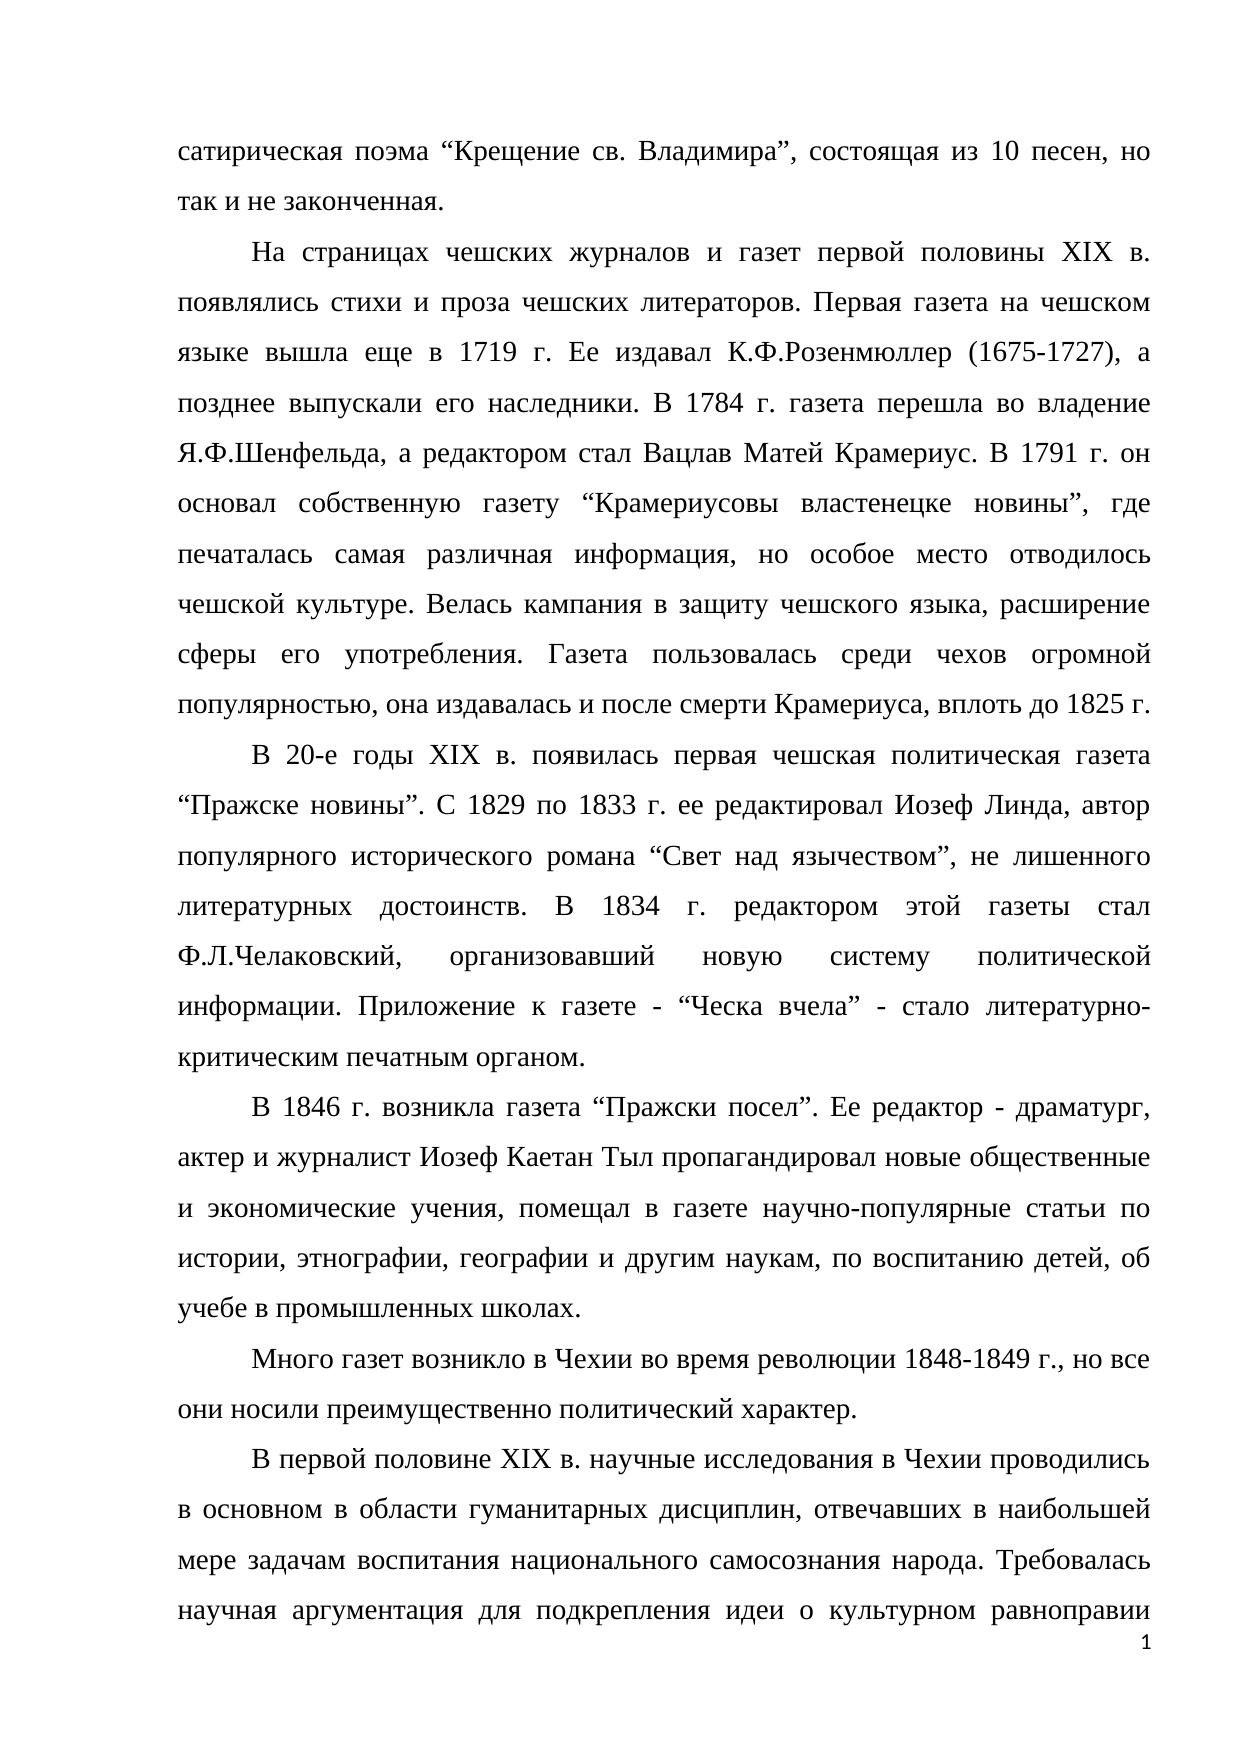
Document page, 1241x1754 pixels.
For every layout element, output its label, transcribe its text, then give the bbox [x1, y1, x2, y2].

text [177, 1441, 1152, 1626]
text В 1846 г. возникла газета “Пражски посел”. Ее редактор - драматург, актер и журналист Иозеф Каетан Тыл пропагандировал новые общественные и экономические учения, помещал в газете научно-популярные статьи по истории, этнографии, географии и другим наукам, по воспитанию детей, об учебе в промышленных школах. [177, 1089, 1152, 1324]
text В 20-е годы XIX в. появилась первая чешская политическая газета “Пражске новины”. С 1829 по 1833 г. ее редактировал Иозеф Линда, автор популярного исторического романа “Свет над язычеством”, не лишенного литературных достоинств. В 1834 г. редактором этой газеты стал Ф.Л.Челаковский, организовавший новую систему политической информации. Приложение к газете - “Ческа вчела” - стало литературно-критическим печатным органом. [177, 737, 1152, 1072]
text На страницах чешских журналов и газет первой половины XIX в. появлялись стихи и проза чешских литераторов. Первая газета на чешском языке вышла еще в 1719 г. Ее издавал К.Ф.Розенмюллер (1675-1727), а позднее выпускали его наследники. В 1784 г. газета перешла во владение Я.Ф.Шенфельда, а редактором стал Вацлав Матей Крамериус. В 1791 г. он основал собственную газету “Крамериусовы властенецке новины”, где печаталась самая различная информация, но особое место отводилось чешской культуре. Велась кампания в защиту чешского языка, расширение сферы его употребления. Газета пользовалась среди чехов огромной популярностью, она издавалась и после смерти Крамериуса, вплоть до 1825 г. [177, 234, 1152, 720]
text Много газет возникло в Чехии во время революции 1848-1849 г., но все они носили преимущественно политический характер. [177, 1341, 1152, 1424]
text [177, 133, 1152, 217]
